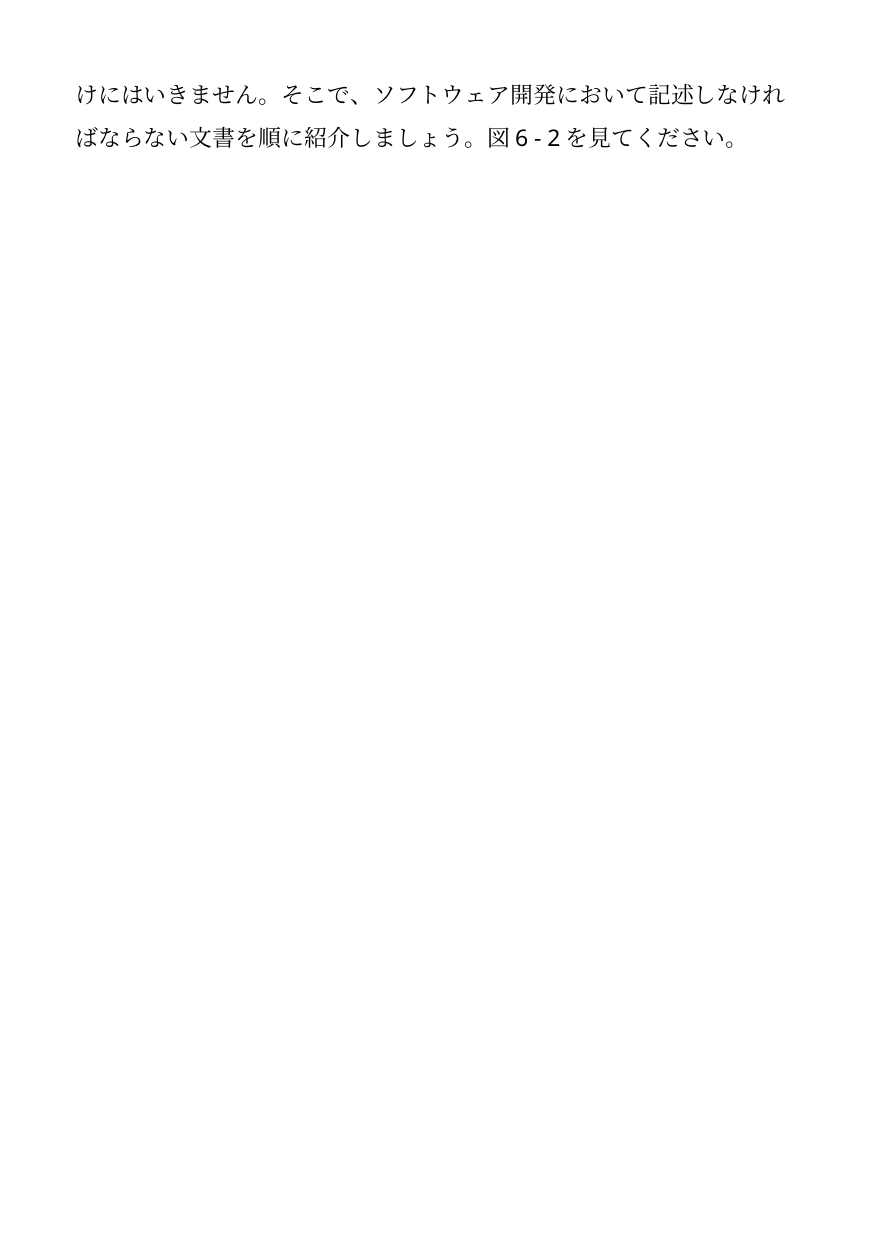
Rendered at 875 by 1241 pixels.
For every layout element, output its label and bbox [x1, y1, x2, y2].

text [75, 75, 799, 156]
